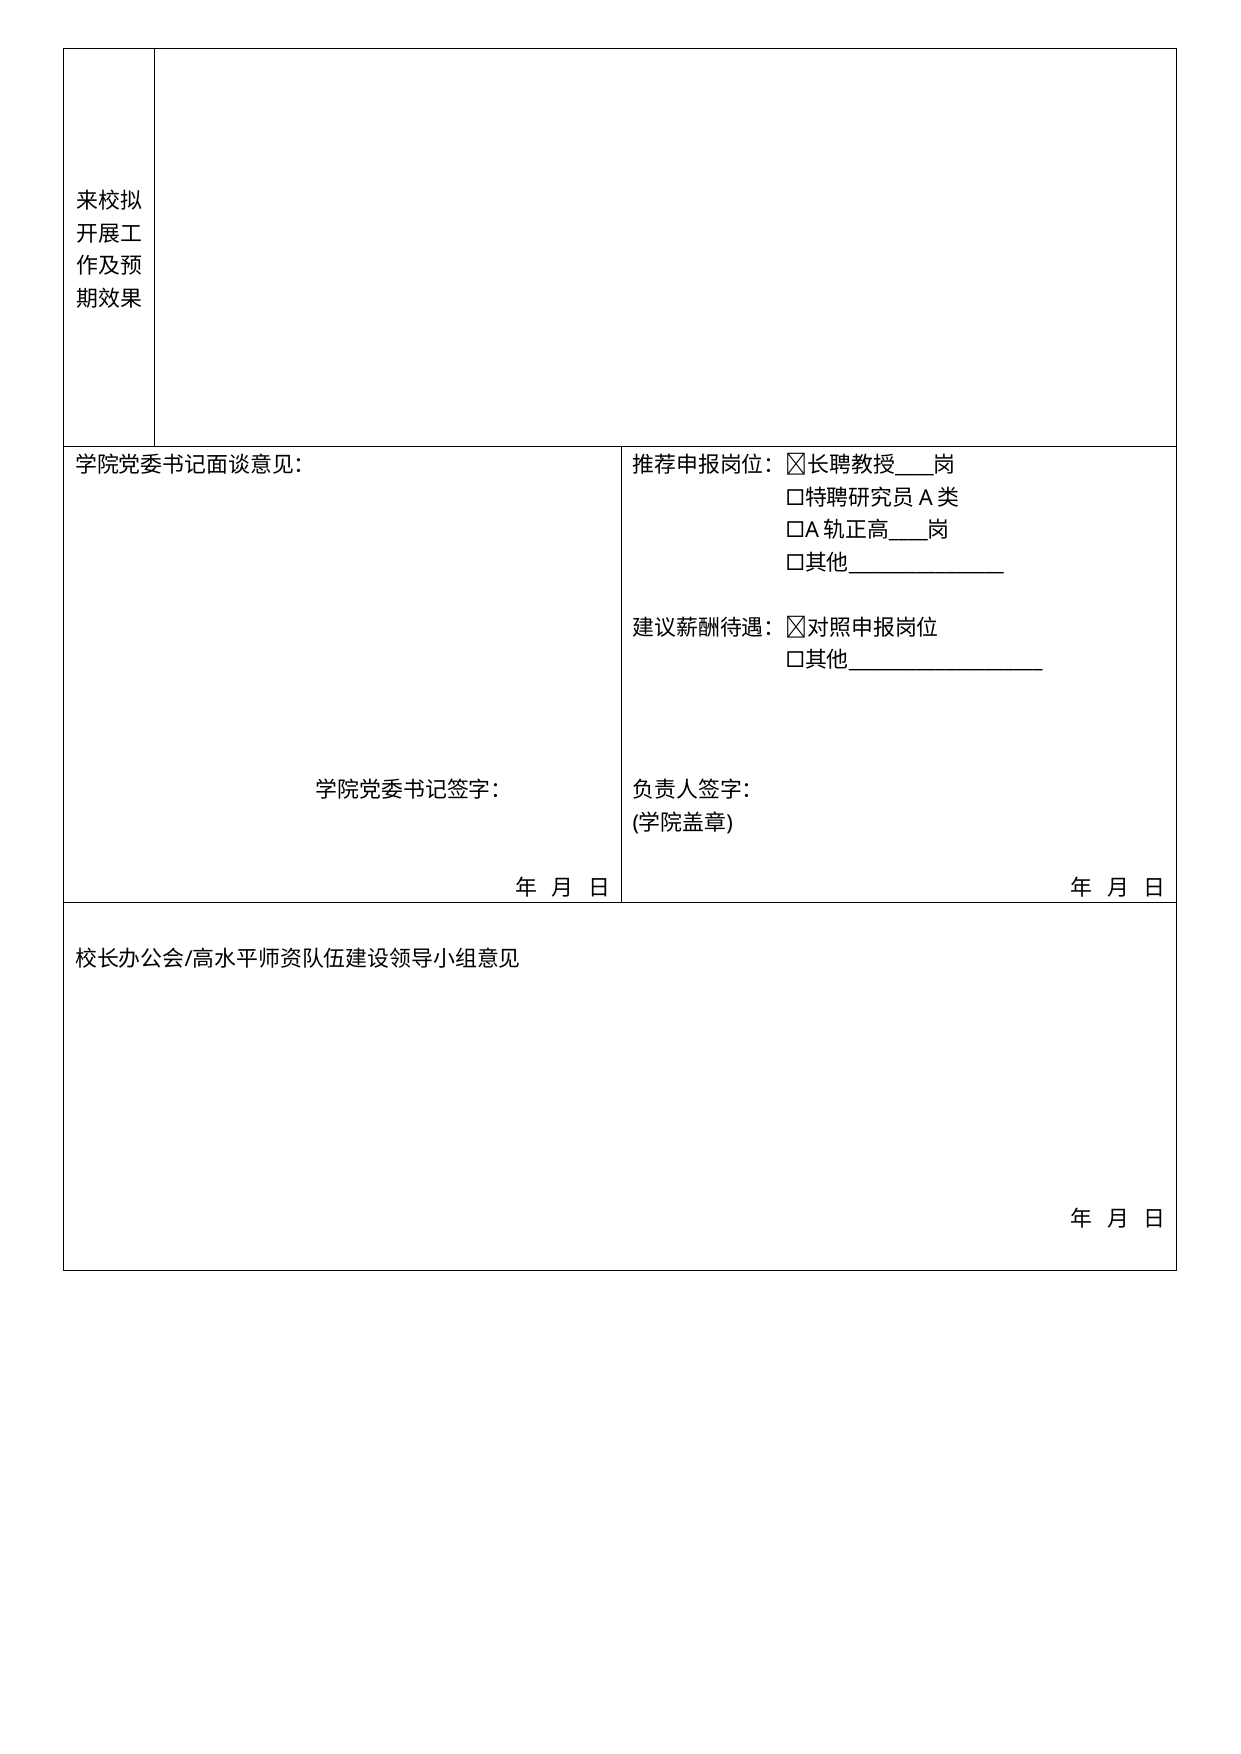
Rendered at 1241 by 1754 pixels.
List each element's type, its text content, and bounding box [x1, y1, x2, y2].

table_cell 推荐申报岗位：长聘教授____岗 特聘研究员A类 A轨正高____岗 其他________________ 建议薪酬待遇：对照申报岗位 其他____________________ 负责人签字： (学院盖章) 年 月 日 [622, 447, 1176, 902]
table_cell 来校拟开展工作及预期效果 [64, 49, 154, 446]
table_cell [155, 49, 1176, 446]
table_cell 学院党委书记面谈意见： 学院党委书记签字： 年 月 日 [64, 447, 621, 902]
table_cell 校长办公会/高水平师资队伍建设领导小组意见 年 月 日 [64, 903, 1176, 1270]
